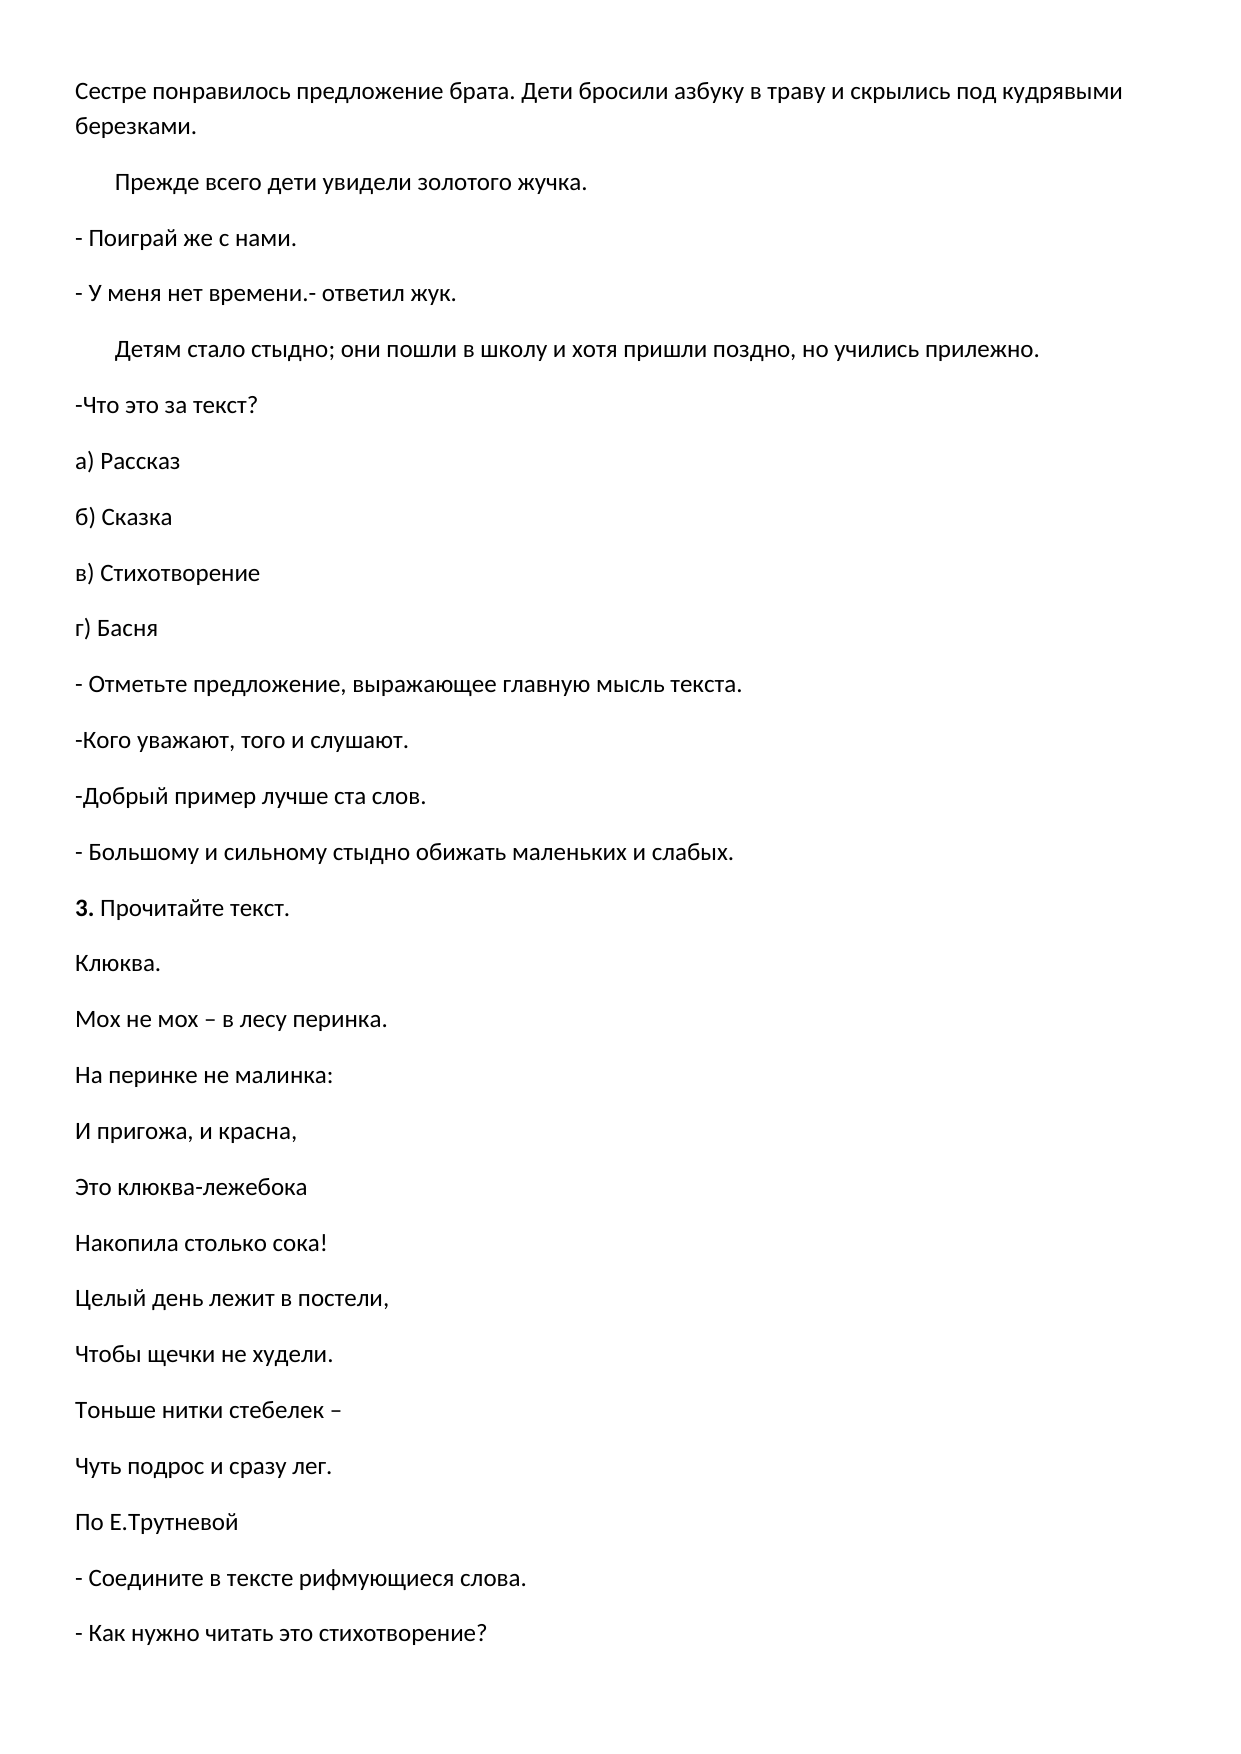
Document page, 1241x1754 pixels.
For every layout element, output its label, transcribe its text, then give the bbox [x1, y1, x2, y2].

text Прежде всего дети увидели золотого жучка. [75, 166, 1165, 196]
text По Е.Трутневой [75, 1506, 1165, 1536]
text Это клюква-лежебока [75, 1171, 1165, 1201]
text - Отметьте предложение, выражающее главную мысль текста. [75, 668, 1165, 699]
text 3. Прочитайте текст. [75, 892, 1165, 922]
text И пригожа, и красна, [75, 1115, 1165, 1146]
text Целый день лежит в постели, [75, 1282, 1165, 1313]
text г) Басня [75, 612, 1165, 643]
text Чуть подрос и сразу лег. [75, 1450, 1165, 1481]
text - Поиграй же с нами. [75, 222, 1165, 252]
text - Большому и сильному стыдно обижать маленьких и слабых. [75, 836, 1165, 866]
text Накопила столько сока! [75, 1227, 1165, 1257]
text Клюква. [75, 947, 1165, 978]
text Сестре понравилось предложение брата. Дети бросили азбуку в траву и скрылись под кудрявыми березками. [75, 75, 1165, 141]
text На перинке не малинка: [75, 1059, 1165, 1090]
text Тоньше нитки стебелек – [75, 1394, 1165, 1425]
text Детям стало стыдно; они пошли в школу и хотя пришли поздно, но учились прилежно. [75, 333, 1165, 364]
text -Добрый пример лучше ста слов. [75, 780, 1165, 811]
text -Кого уважают, того и слушают. [75, 724, 1165, 755]
text б) Сказка [75, 501, 1165, 531]
text Мох не мох – в лесу перинка. [75, 1003, 1165, 1034]
text - У меня нет времени.- ответил жук. [75, 277, 1165, 308]
text -Что это за текст? [75, 389, 1165, 420]
text Чтобы щечки не худели. [75, 1338, 1165, 1369]
text а) Рассказ [75, 445, 1165, 476]
text в) Стихотворение [75, 557, 1165, 587]
text - Как нужно читать это стихотворение? [75, 1617, 1165, 1648]
text - Соедините в тексте рифмующиеся слова. [75, 1562, 1165, 1592]
